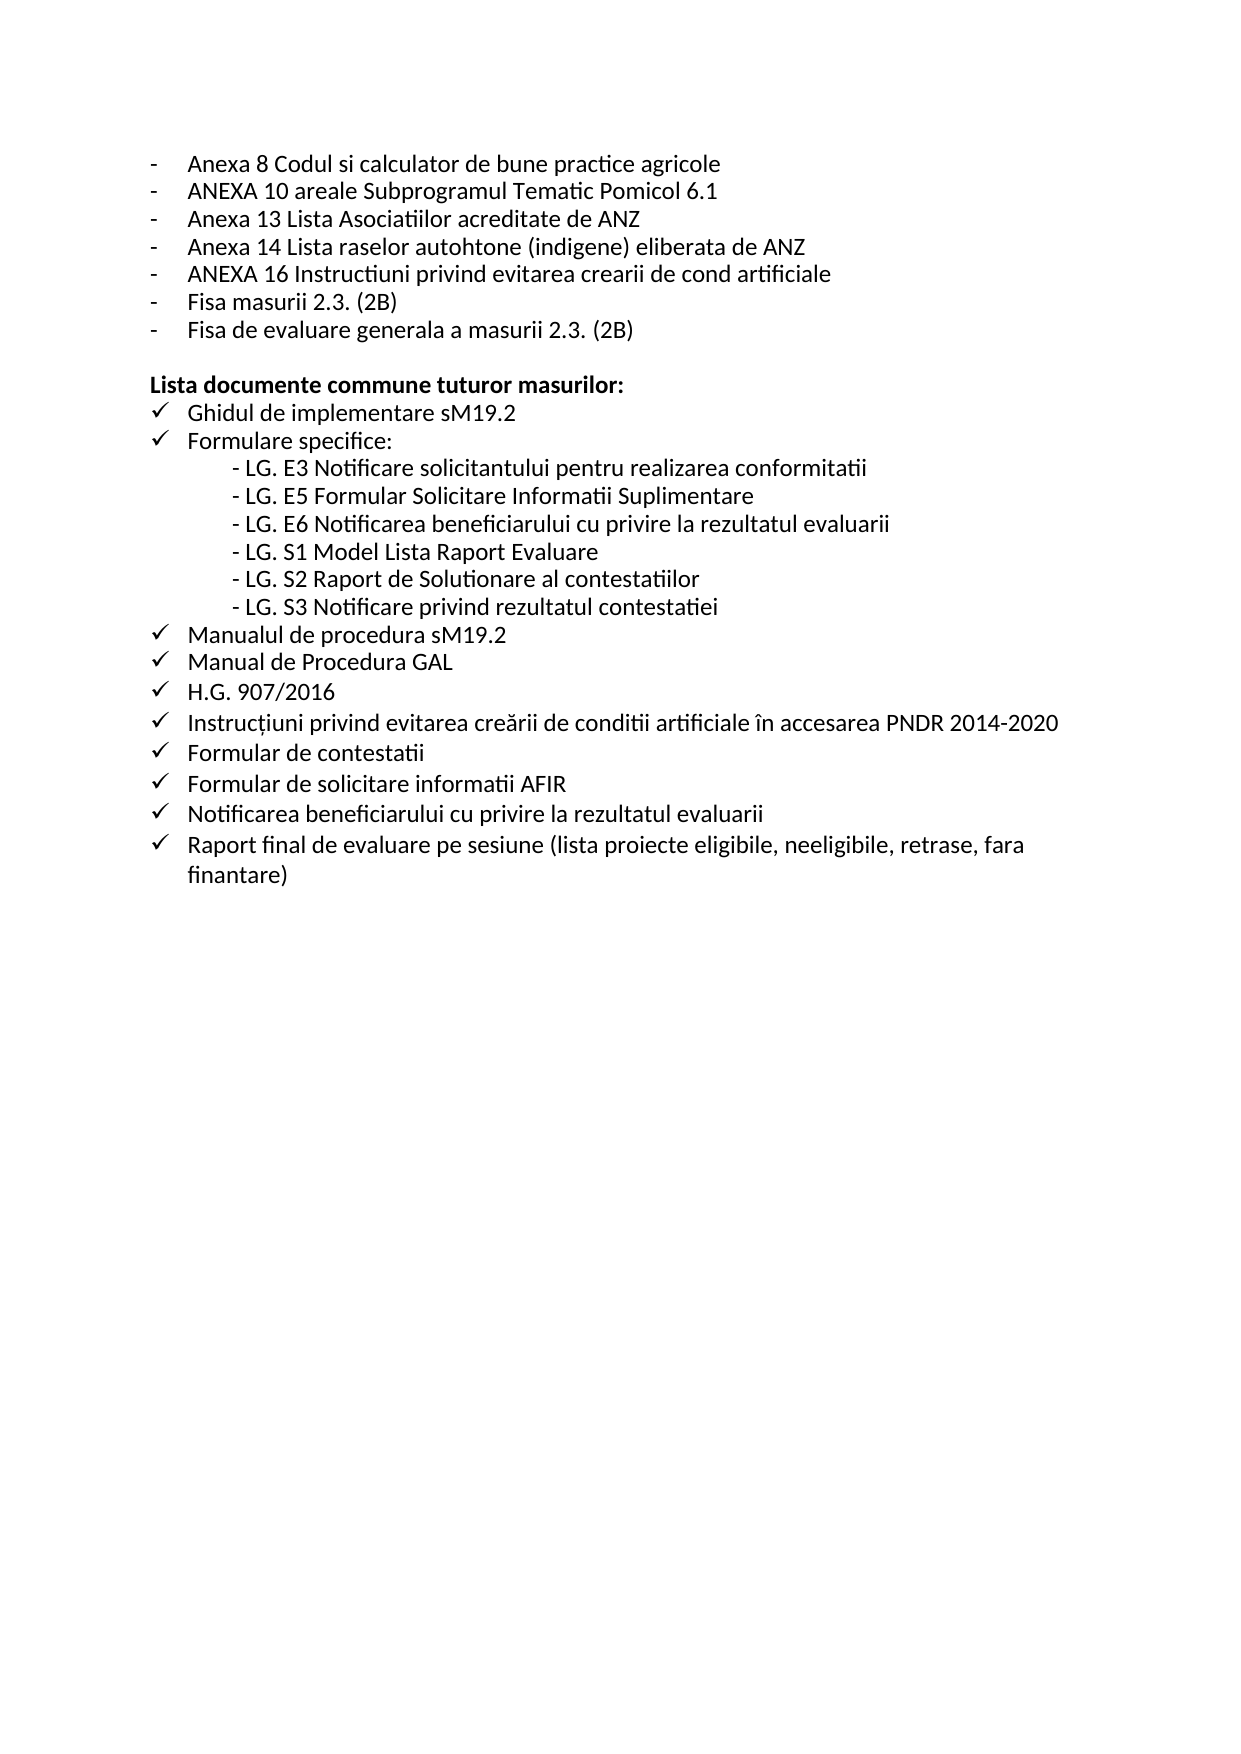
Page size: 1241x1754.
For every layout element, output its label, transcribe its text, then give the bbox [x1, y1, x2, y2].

list Raport final de evaluare pe sesiune (lista proiecte eligibile, neeligibile, retrase, fara finantare) [150, 829, 1090, 890]
list Fisa de evaluare generala a masurii 2.3. (2B) [150, 316, 1090, 344]
list ANEXA 10 areale Subprogramul Tematic Pomicol 6.1 [150, 178, 1090, 205]
text - LG. S2 Raport de Solutionare al contestatiilor [232, 566, 1090, 593]
list Instrucțiuni privind evitarea creării de conditii artificiale în accesarea PNDR 2014-2020 [150, 707, 1090, 737]
list H.G. 907/2016 [150, 676, 1090, 707]
text - LG. E5 Formular Solicitare Informatii Suplimentare [232, 482, 1090, 510]
text - LG. S3 Notificare privind rezultatul contestatiei [232, 593, 1090, 621]
list Manualul de procedura sM19.2 [150, 621, 1090, 649]
list Fisa masurii 2.3. (2B) [150, 288, 1090, 316]
list Ghidul de implementare sM19.2 [150, 399, 1090, 427]
list ANEXA 16 Instructiuni privind evitarea crearii de cond artificiale [150, 261, 1090, 288]
list Notificarea beneficiarului cu privire la rezultatul evaluarii [150, 798, 1090, 829]
list Anexa 14 Lista raselor autohtone (indigene) eliberata de ANZ [150, 233, 1090, 261]
list Formulare specifice: [150, 427, 1090, 455]
list Formular de contestatii [150, 737, 1090, 768]
text - LG. E3 Notificare solicitantului pentru realizarea conformitatii [232, 455, 1090, 482]
text - LG. E6 Notificarea beneficiarului cu privire la rezultatul evaluarii [232, 510, 1090, 538]
list Manual de Procedura GAL [150, 649, 1090, 676]
text - LG. S1 Model Lista Raport Evaluare [232, 538, 1090, 566]
text Lista documente commune tuturor masurilor: [150, 372, 1090, 399]
list Formular de solicitare informatii AFIR [150, 768, 1090, 798]
list Anexa 13 Lista Asociatiilor acreditate de ANZ [150, 205, 1090, 233]
list Anexa 8 Codul si calculator de bune practice agricole [150, 150, 1090, 178]
